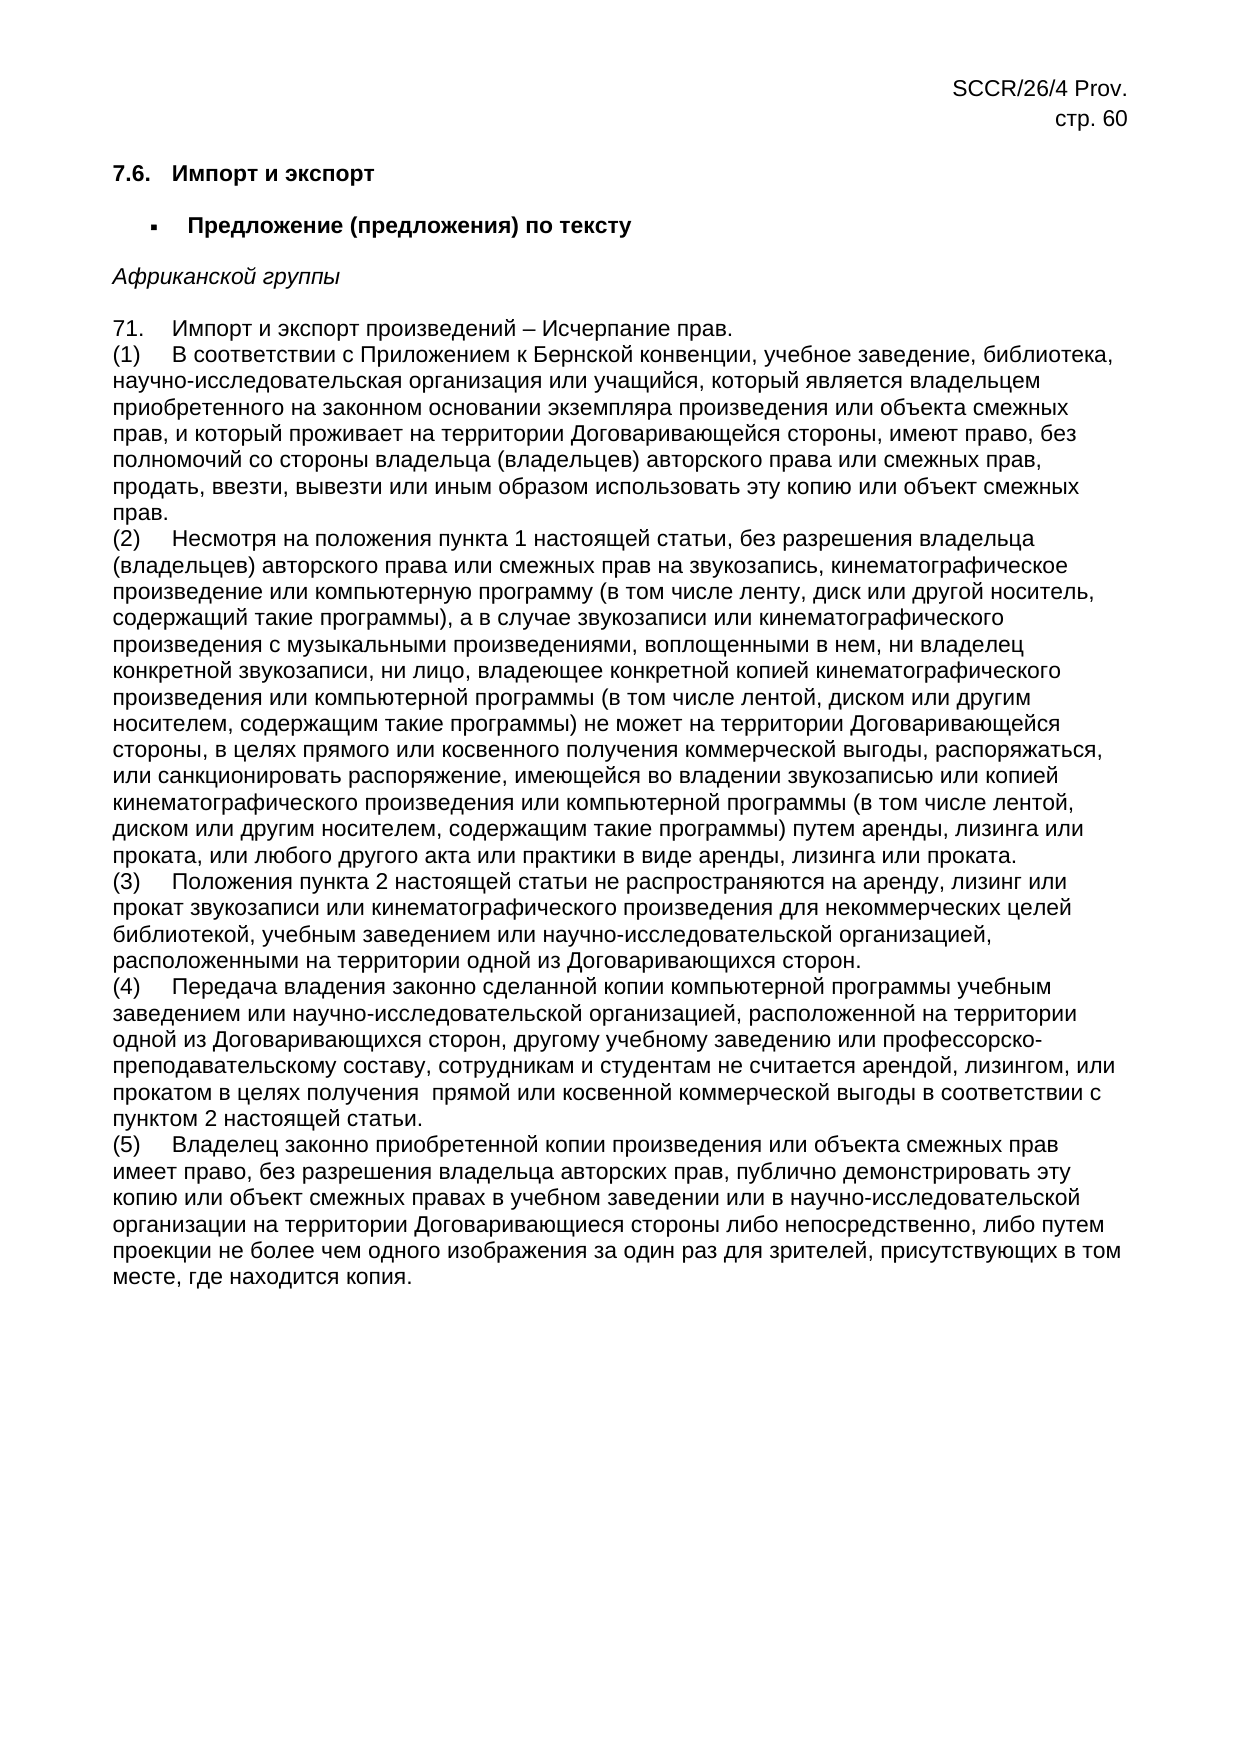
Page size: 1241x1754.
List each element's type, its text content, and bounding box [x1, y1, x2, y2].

text (4) Передача владения законно сделанной копии компьютерной программы учебным заведением или научно-исследовательской организацией, расположенной на территории одной из Договаривающихся сторон, другому учебному заведению или профессорско-преподавательскому составу, сотрудникам и студентам не считается арендой, лизингом, или прокатом в целях получения прямой или косвенной коммерческой выгоды в соответствии с пунктом 2 настоящей статьи. [112, 973, 1128, 1131]
list 71. Импорт и экспорт произведений – Исчерпание прав. [112, 314, 1128, 341]
text (2) Несмотря на положения пункта 1 настоящей статьи, без разрешения владельца (владельцев) авторского права или смежных прав на звукозапись, кинематографическое произведение или компьютерную программу (в том числе ленту, диск или другой носитель, содержащий такие программы), а в случае звукозаписи или кинематографического произведения с музыкальными произведениями, воплощенными в нем, ни владелец конкретной звукозаписи, ни лицо, владеющее конкретной копией кинематографического произведения или компьютерной программы (в том числе лентой, диском или другим носителем, содержащим такие программы) не может на территории Договаривающейся стороны, в целях прямого или косвенного получения коммерческой выгоды, распоряжаться, или санкционировать распоряжение, имеющейся во владении звукозаписью или копией кинематографического произведения или компьютерной программы (в том числе лентой, диском или другим носителем, содержащим такие программы) путем аренды, лизинга или проката, или любого другого акта или практики в виде аренды, лизинга или проката. [112, 525, 1128, 868]
list 7.6. Импорт и экспорт [112, 160, 1128, 187]
text (3) Положения пункта 2 настоящей статьи не распространяются на аренду, лизинг или прокат звукозаписи или кинематографического произведения для некоммерческих целей библиотекой, учебным заведением или научно-исследовательской организацией, расположенными на территории одной из Договаривающихся сторон. [112, 868, 1128, 973]
text (1) В соответствии с Приложением к Бернской конвенции, учебное заведение, библиотека, научно-исследовательская организация или учащийся, который является владельцем приобретенного на законном основании экземпляра произведения или объекта смежных прав, и который проживает на территории Договаривающейся стороны, имеют право, без полномочий со стороны владельца (владельцев) авторского права или смежных прав, продать, ввезти, вывезти или иным образом использовать эту копию или объект смежных прав. [112, 341, 1128, 525]
text (5) Владелец законно приобретенной копии произведения или объекта смежных прав имеет право, без разрешения владельца авторских прав, публично демонстрировать эту копию или объект смежных правах в учебном заведении или в научно-исследовательской организации на территории Договаривающиеся стороны либо непосредственно, либо путем проекции не более чем одного изображения за один раз для зрителей, присутствующих в том месте, где находится копия. [112, 1131, 1128, 1289]
list Африканской группы [112, 263, 1128, 289]
list Предложение (предложения) по тексту [150, 212, 1128, 238]
